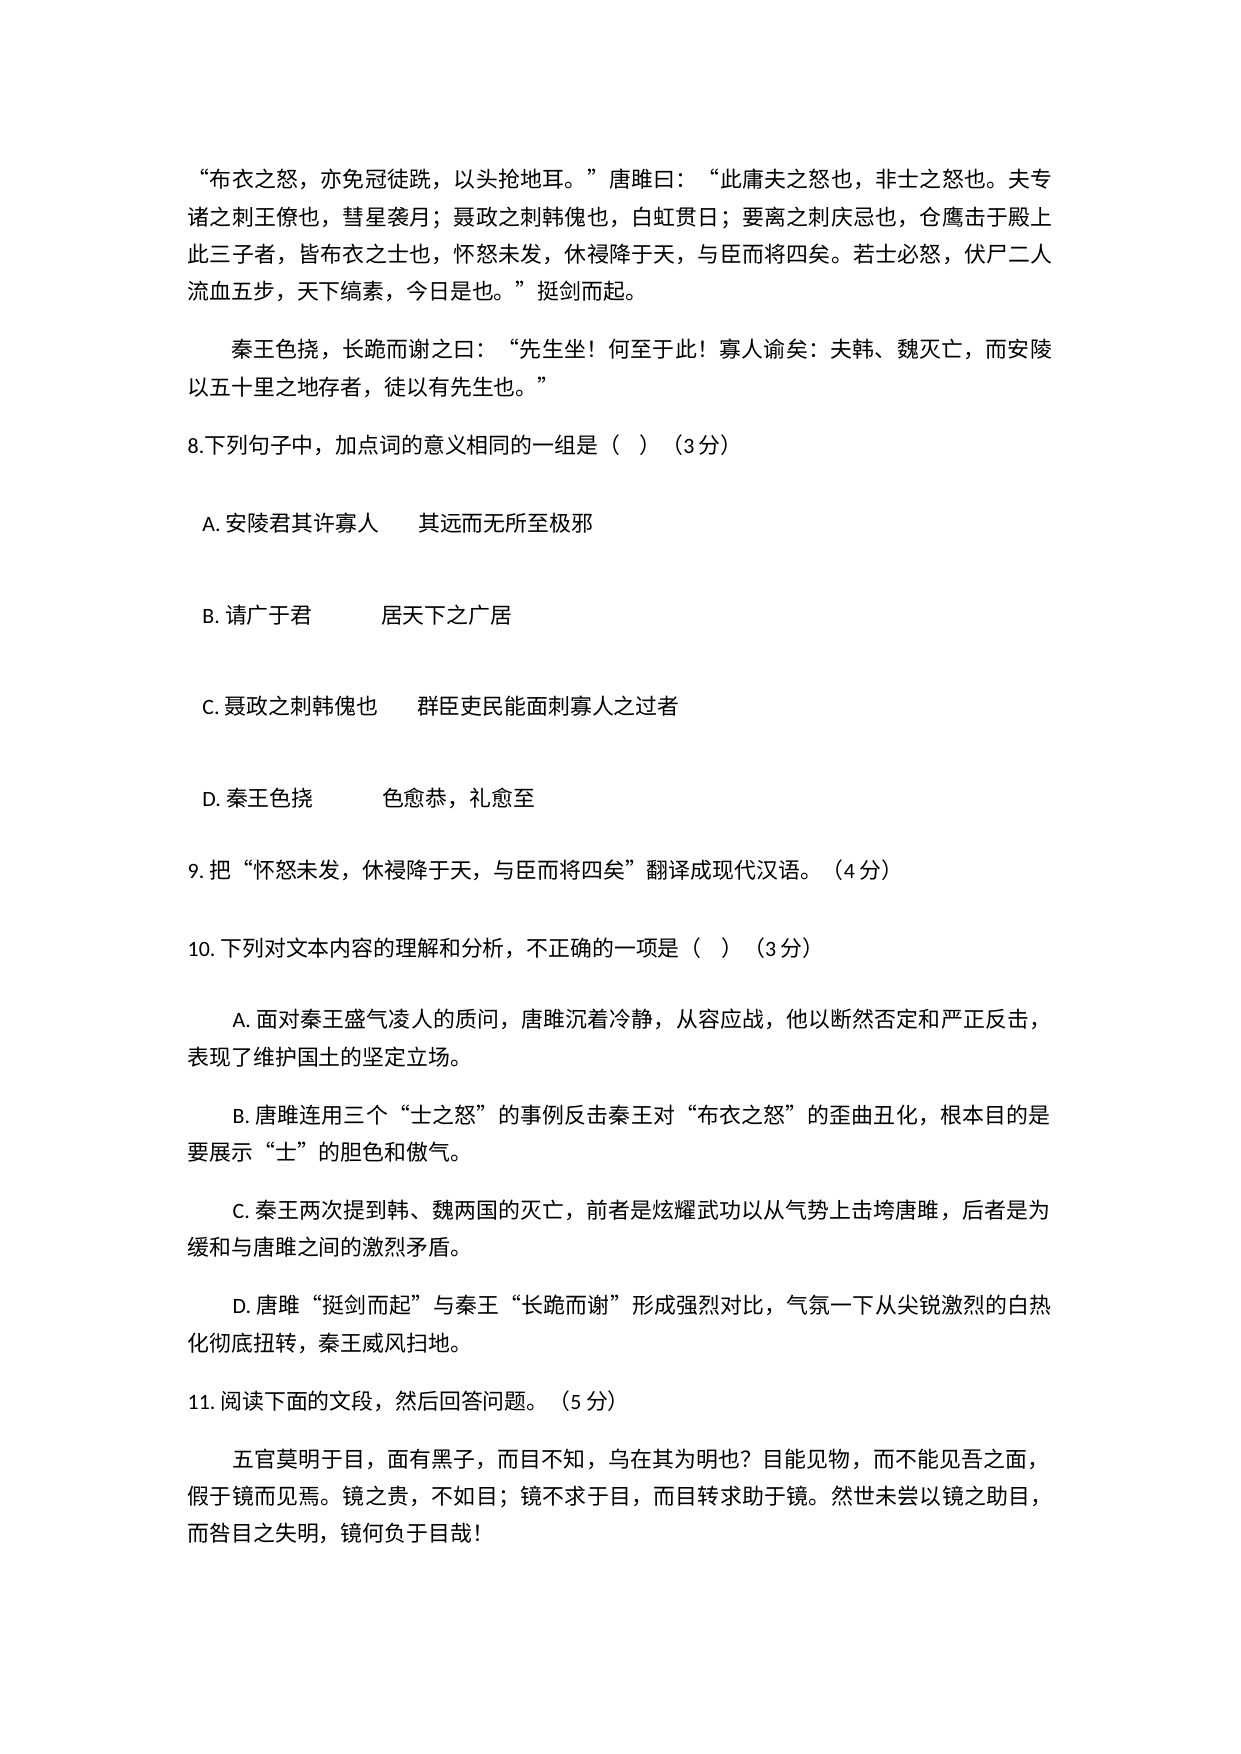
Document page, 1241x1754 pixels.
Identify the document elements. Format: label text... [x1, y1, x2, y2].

text D. 秦王色挠 色愈恭，礼愈至 [187, 761, 1053, 826]
text 10. 下列对文本内容的理解和分析，不正确的一项是（ ）（3分） [187, 910, 1053, 975]
text C. 聂政之刺韩傀也 群臣吏民能面刺寡人之过者 [187, 669, 1053, 734]
text 11. 阅读下面的文段，然后回答问题。（5分） [187, 1383, 1053, 1416]
text C. 秦王两次提到韩、魏两国的灭亡，前者是炫耀武功以从气势上击垮唐雎，后者是为缓和与唐雎之间的激烈矛盾。 [187, 1193, 1053, 1262]
text 五官莫明于目，面有黑子，而目不知，乌在其为明也？目能见物，而不能见吾之面，假于镜而见焉。镜之贵，不如目；镜不求于目，而目转求助于镜。然世未尝以镜之助目，而咎目之失明，镜何负于目哉！ [187, 1441, 1053, 1548]
text A. 安陵君其许寡人 其远而无所至极邪 [187, 485, 1053, 550]
text 秦王色挠，长跪而谢之曰：“先生坐！何至于此！寡人谕矣：夫韩、魏灭亡，而安陵以五十里之地存者，徒以有先生也。” [187, 332, 1053, 402]
text B. 请广于君 居天下之广居 [187, 577, 1053, 642]
text D. 唐雎“挺剑而起”与秦王“长跪而谢”形成强烈对比，气氛一下从尖锐激烈的白热化彻底扭转，秦王威风扫地。 [187, 1288, 1053, 1358]
text A. 面对秦王盛气凌人的质问，唐雎沉着冷静，从容应战，他以断然否定和严正反击，表现了维护国土的坚定立场。 [187, 1002, 1053, 1072]
text 8.下列句子中，加点词的意义相同的一组是（ ）（3分） [187, 427, 1053, 460]
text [187, 162, 1053, 306]
text 9. 把“怀怒未发，休祲降于天，与臣而将四矣”翻译成现代汉语。（4分） [187, 852, 1053, 885]
text B. 唐雎连用三个“士之怒”的事例反击秦王对“布衣之怒”的歪曲丑化，根本目的是要展示“士”的胆色和傲气。 [187, 1097, 1053, 1167]
